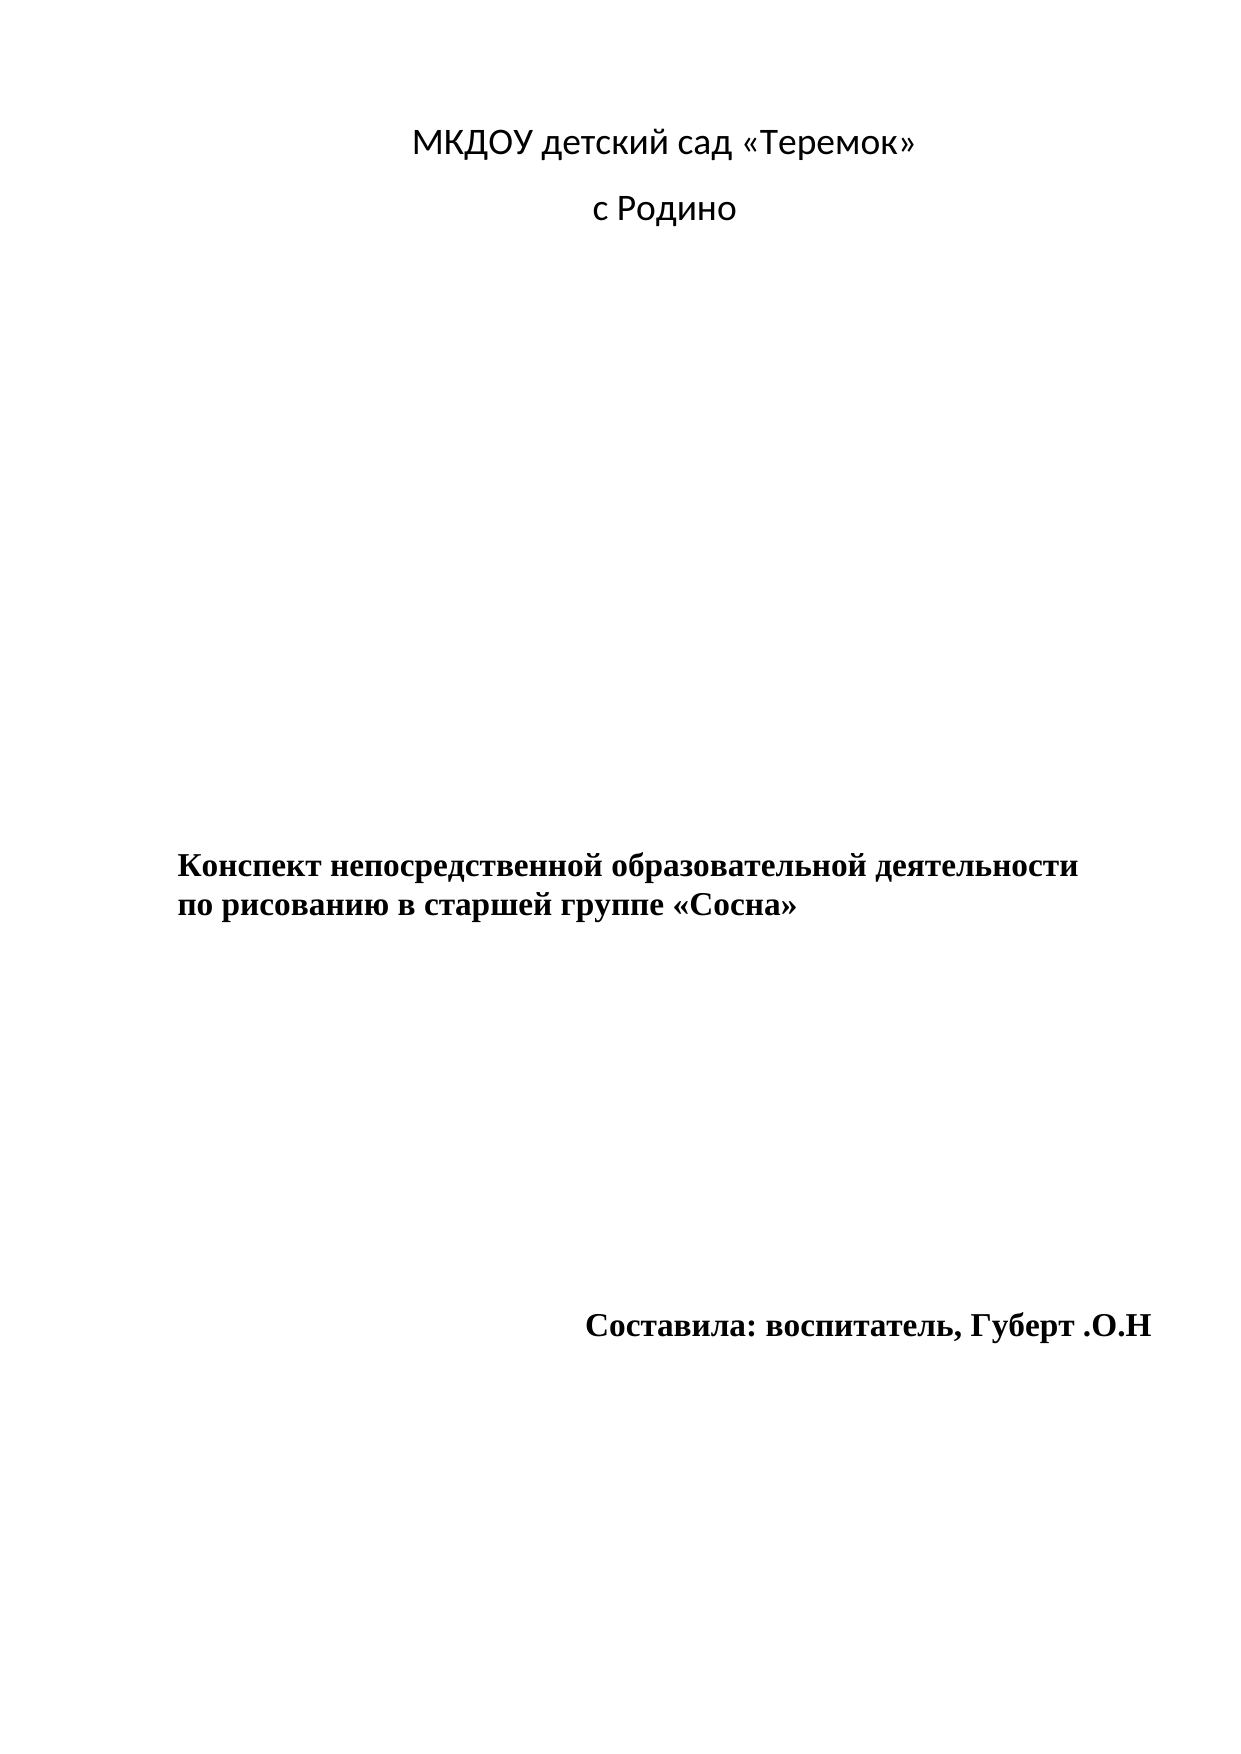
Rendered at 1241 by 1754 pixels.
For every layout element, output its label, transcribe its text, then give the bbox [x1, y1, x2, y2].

text с Родино [177, 184, 1152, 230]
text Составила: воспитатель, Губерт .О.Н [177, 1306, 1152, 1344]
text по рисованию в старшей группе «Сосна» [177, 884, 1152, 922]
text Конспект непосредственной образовательной деятельности [177, 846, 1152, 884]
text МКДОУ детский сад «Теремок» [177, 118, 1152, 164]
